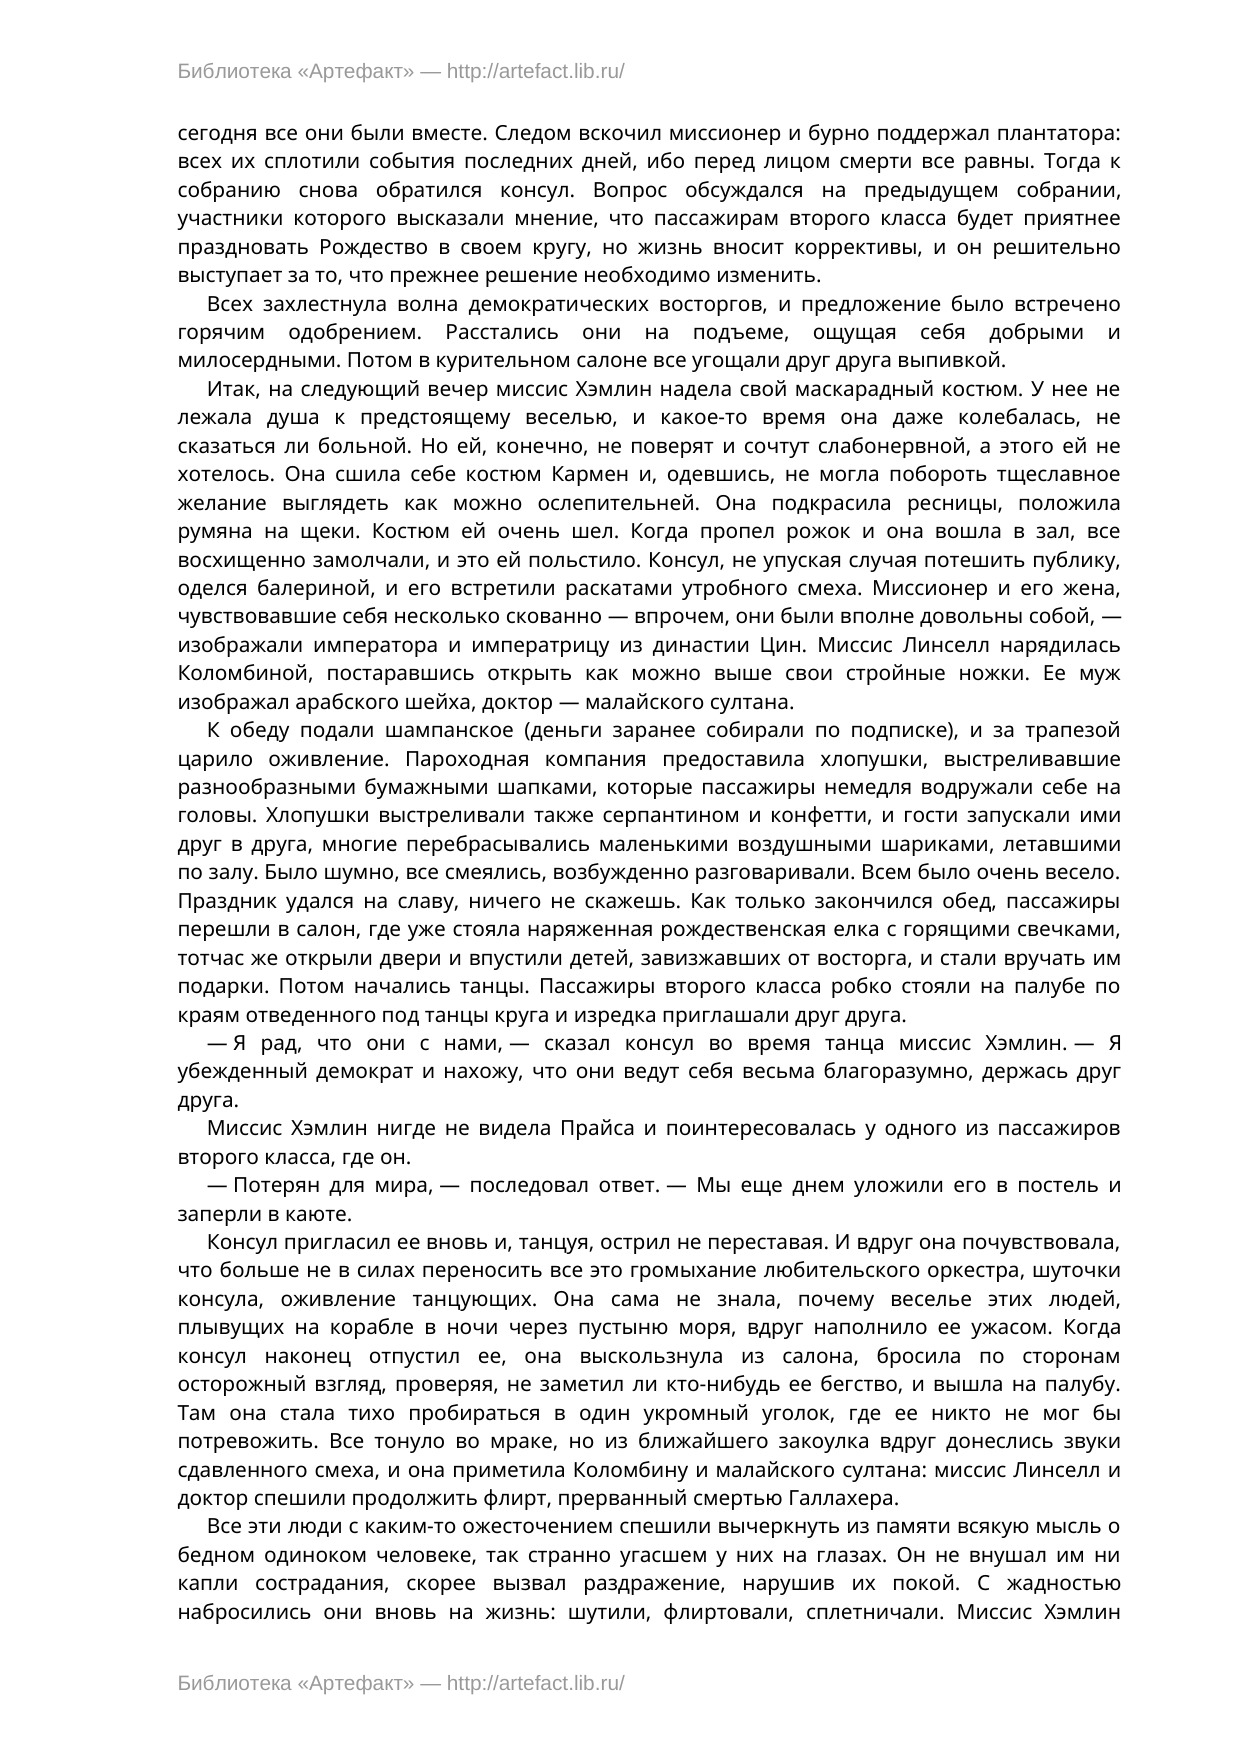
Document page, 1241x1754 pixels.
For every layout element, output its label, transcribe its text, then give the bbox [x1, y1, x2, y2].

text Миссис Хэмлин нигде не видела Прайса и поинтересовалась у одного из пассажиров второго класса, где он. [177, 1113, 1122, 1170]
text Консул пригласил ее вновь и, танцуя, острил не переставая. И вдруг она почувствовала, что больше не в силах переносить все это громыхание любительского оркестра, шуточки консула, оживление танцующих. Она сама не знала, почему веселье этих людей, плывущих на корабле в ночи через пустыню моря, вдруг наполнило ее ужасом. Когда консул наконец отпустил ее, она выскользнула из салона, бросила по сторонам осторожный взгляд, проверяя, не заметил ли кто-нибудь ее бегство, и вышла на палубу. Там она стала тихо пробираться в один укромный уголок, где ее никто не мог бы потревожить. Все тонуло во мраке, но из ближайшего закоулка вдруг донеслись звуки сдавленного смеха, и она приметила Коломбину и малайского султана: миссис Линселл и доктор спешили продолжить флирт, прерванный смертью Галлахера. [177, 1227, 1122, 1512]
text Всех захлестнула волна демократических восторгов, и предложение было встречено горячим одобрением. Расстались они на подъеме, ощущая себя добрыми и милосердными. Потом в курительном салоне все угощали друг друга выпивкой. [177, 289, 1122, 374]
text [177, 118, 1122, 289]
text — Я рад, что они с нами, — сказал консул во время танца миссис Хэмлин. — Я убежденный демократ и нахожу, что они ведут себя весьма благоразумно, держась друг друга. [177, 1028, 1122, 1113]
text Итак, на следующий вечер миссис Хэмлин надела свой маскарадный костюм. У нее не лежала душа к предстоящему веселью, и какое-то время она даже колебалась, не сказаться ли больной. Но ей, конечно, не поверят и сочтут слабонервной, а этого ей не хотелось. Она сшила себе костюм Кармен и, одевшись, не могла побороть тщеславное желание выглядеть как можно ослепительней. Она подкрасила ресницы, положила румяна на щеки. Костюм ей очень шел. Когда пропел рожок и она вошла в зал, все восхищенно замолчали, и это ей польстило. Консул, не упуская случая потешить публику, оделся балериной, и его встретили раскатами утробного смеха. Миссионер и его жена, чувствовавшие себя несколько скованно — впрочем, они были вполне довольны собой, — изображали императора и императрицу из династии Цин. Миссис Линселл нарядилась Коломбиной, постаравшись открыть как можно выше свои стройные ножки. Ее муж изображал арабского шейха, доктор — малайского султана. [177, 374, 1122, 715]
text К обеду подали шампанское (деньги заранее собирали по подписке), и за трапезой царило оживление. Пароходная компания предоставила хлопушки, выстреливавшие разнообразными бумажными шапками, которые пассажиры немедля водружали себе на головы. Хлопушки выстреливали также серпантином и конфетти, и гости запускали ими друг в друга, многие перебрасывались маленькими воздушными шариками, летавшими по залу. Было шумно, все смеялись, возбужденно разговаривали. Всем было очень весело. Праздник удался на славу, ничего не скажешь. Как только закончился обед, пассажиры перешли в салон, где уже стояла наряженная рождественская елка с горящими свечками, тотчас же открыли двери и впустили детей, завизжавших от восторга, и стали вручать им подарки. Потом начались танцы. Пассажиры второго класса робко стояли на палубе по краям отведенного под танцы круга и изредка приглашали друг друга. [177, 715, 1122, 1028]
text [177, 1512, 1122, 1625]
text — Потерян для мира, — последовал ответ. — Мы еще днем уложили его в постель и заперли в каюте. [177, 1170, 1122, 1227]
